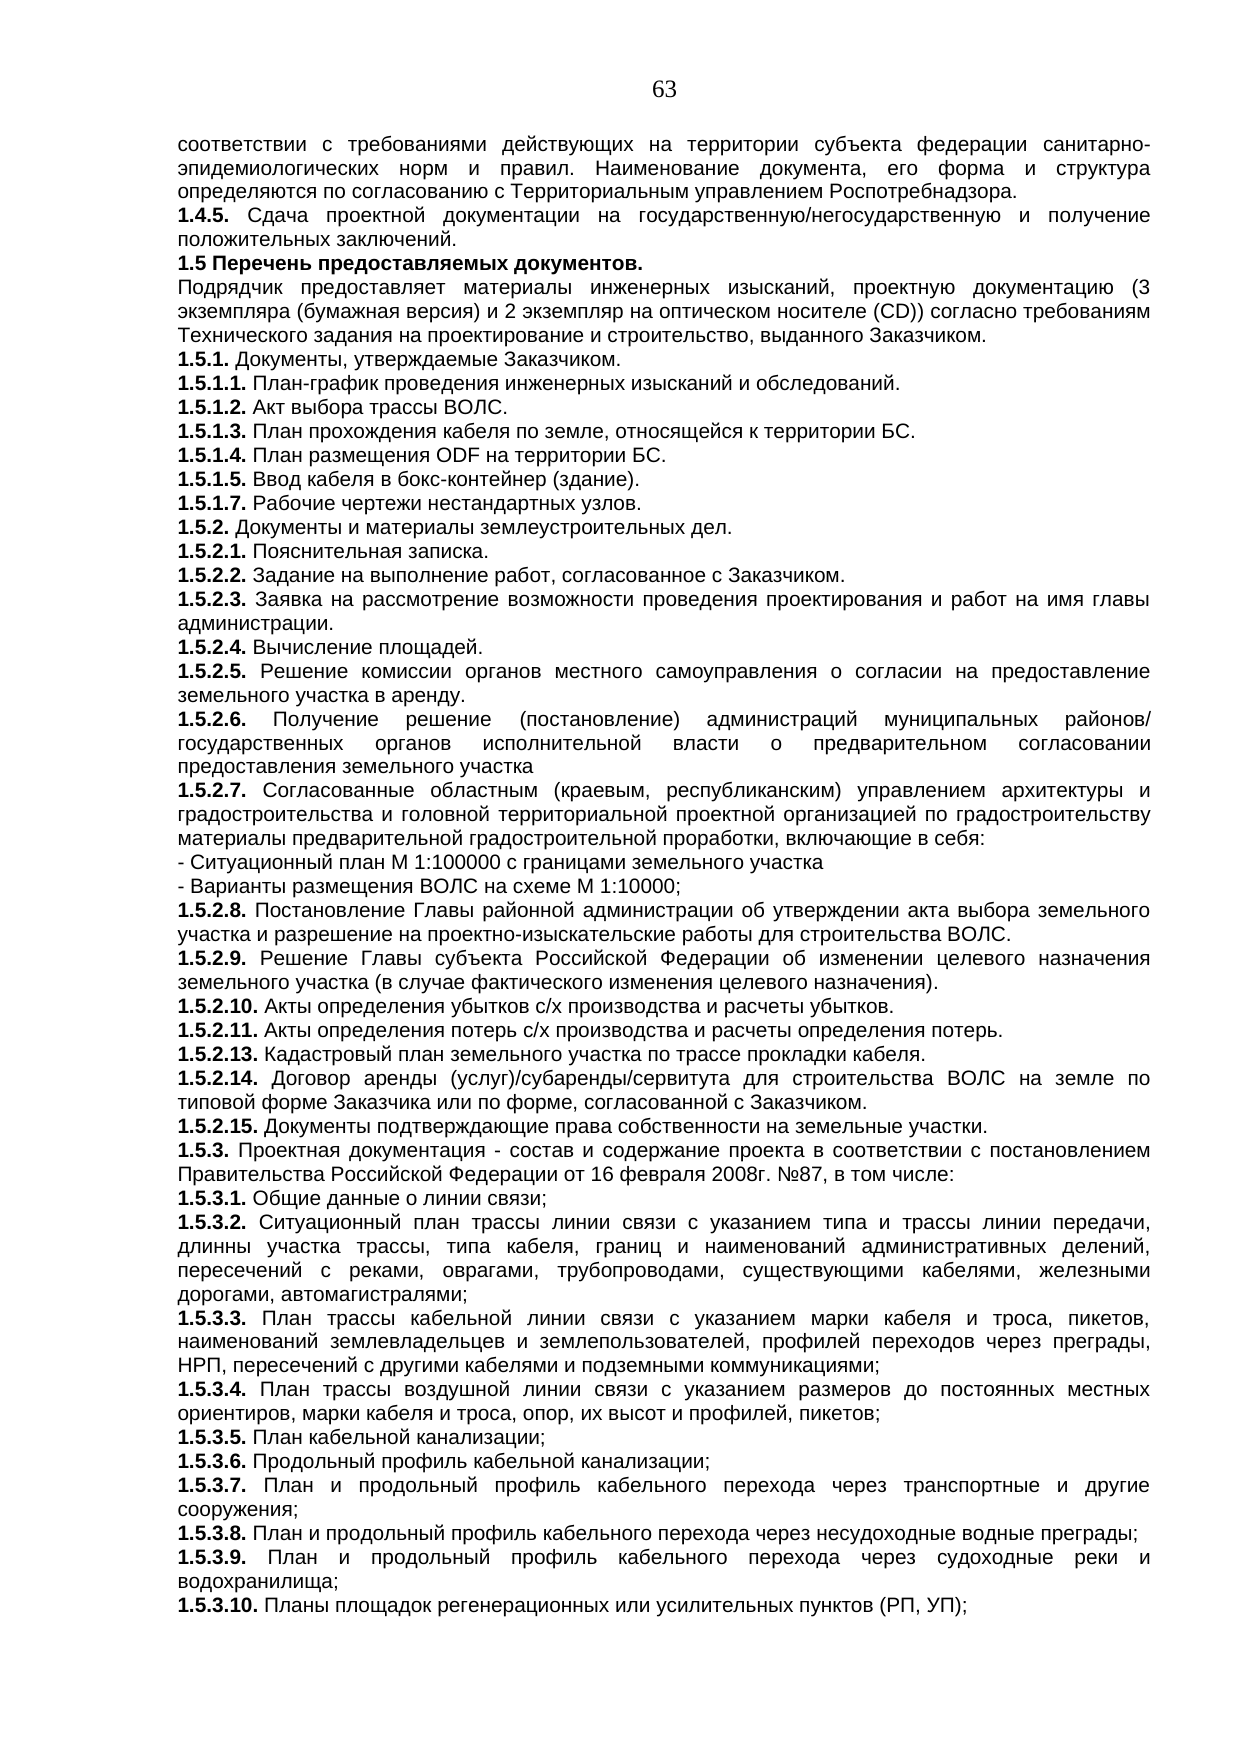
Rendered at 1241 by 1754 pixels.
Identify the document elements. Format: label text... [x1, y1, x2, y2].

text 1.5.2.13. Кадастровый план земельного участка по трассе прокладки кабеля. [177, 1042, 1152, 1066]
text - Ситуационный план М 1:100000 с границами земельного участка [177, 850, 1152, 874]
text 1.5.2.4. Вычисление площадей. [177, 634, 1152, 658]
text 1.5.1.7. Рабочие чертежи нестандартных узлов. [177, 491, 1152, 515]
text 1.5.1. Документы, утверждаемые Заказчиком. [177, 347, 1152, 371]
text 1.5.2.14. Договор аренды (услуг)/субаренды/сервитута для строительства ВОЛС на земле по типовой форме Заказчика или по форме, согласованной с Заказчиком. [177, 1066, 1152, 1114]
text 1.5.2.3. Заявка на рассмотрение возможности проведения проектирования и работ на имя главы администрации. [177, 587, 1152, 634]
text 1.5.2.8. Постановление Главы районной администрации об утверждении акта выбора земельного участка и разрешение на проектно-изыскательские работы для строительства ВОЛС. [177, 898, 1152, 946]
text 1.5.1.4. План размещения ODF на территории БС. [177, 443, 1152, 467]
text 1.5.2.10. Акты определения убытков с/х производства и расчеты убытков. [177, 994, 1152, 1018]
text 1.5.1.3. План прохождения кабеля по земле, относящейся к территории БС. [177, 419, 1152, 443]
text 1.5.2.1. Пояснительная записка. [177, 539, 1152, 563]
text 1.5.2.9. Решение Главы субъекта Российской Федерации об изменении целевого назначения земельного участка (в случае фактического изменения целевого назначения). [177, 946, 1152, 994]
text 1.5.3.5. План кабельной канализации; [177, 1425, 1152, 1449]
text 1.4.5. Сдача проектной документации на государственную/негосударственную и получение положительных заключений. [177, 203, 1152, 251]
text 1.5.3.6. Продольный профиль кабельной канализации; [177, 1449, 1152, 1473]
text 1.5.3.10. Планы площадок регенерационных или усилительных пунктов (РП, УП); [177, 1593, 1152, 1617]
text 1.5.3.9. План и продольный профиль кабельного перехода через судоходные реки и водохранилища; [177, 1545, 1152, 1593]
text Подрядчик предоставляет материалы инженерных изысканий, проектную документацию (3 экземпляра (бумажная версия) и 2 экземпляр на оптическом носителе (CD)) согласно требованиям Технического задания на проектирование и строительство, выданного Заказчиком. [177, 275, 1152, 347]
text 1.5.2.11. Акты определения потерь с/х производства и расчеты определения потерь. [177, 1018, 1152, 1042]
text 1.5.2.15. Документы подтверждающие права собственности на земельные участки. [177, 1114, 1152, 1138]
text 1.5.2.2. Задание на выполнение работ, согласованное с Заказчиком. [177, 563, 1152, 587]
text 1.5.1.1. План-график проведения инженерных изысканий и обследований. [177, 371, 1152, 395]
text 1.5.2.7. Согласованные областным (краевым, республиканским) управлением архитектуры и градостроительства и головной территориальной проектной организацией по градостроительству материалы предварительной градостроительной проработки, включающие в себя: [177, 778, 1152, 850]
text 1.5.2.6. Получение решение (постановление) администраций муниципальных районов/ государственных органов исполнительной власти о предварительном согласовании предоставления земельного участка [177, 706, 1152, 778]
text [177, 131, 1152, 203]
text 1.5.1.5. Ввод кабеля в бокс-контейнер (здание). [177, 467, 1152, 491]
text 1.5 Перечень предоставляемых документов. [177, 251, 1152, 275]
text 1.5.2.5. Решение комиссии органов местного самоуправления о согласии на предоставление земельного участка в аренду. [177, 658, 1152, 706]
text 1.5.2. Документы и материалы землеустроительных дел. [177, 515, 1152, 539]
text 1.5.1.2. Акт выбора трассы ВОЛС. [177, 395, 1152, 419]
text 1.5.3.2. Ситуационный план трассы линии связи с указанием типа и трассы линии передачи, длинны участка трассы, типа кабеля, границ и наименований административных делений, пересечений с реками, оврагами, трубопроводами, существующими кабелями, железными дорогами, автомагистралями; [177, 1209, 1152, 1305]
text 1.5.3.1. Общие данные о линии связи; [177, 1186, 1152, 1209]
text 1.5.3.7. План и продольный профиль кабельного перехода через транспортные и другие сооружения; [177, 1473, 1152, 1521]
text 1.5.3.3. План трассы кабельной линии связи с указанием марки кабеля и троса, пикетов, наименований землевладельцев и землепользователей, профилей переходов через преграды, НРП, пересечений с другими кабелями и подземными коммуникациями; [177, 1305, 1152, 1377]
text - Варианты размещения ВОЛС на схеме М 1:10000; [177, 874, 1152, 898]
text 1.5.3.8. План и продольный профиль кабельного перехода через несудоходные водные преграды; [177, 1521, 1152, 1545]
text 1.5.3.4. План трассы воздушной линии связи с указанием размеров до постоянных местных ориентиров, марки кабеля и троса, опор, их высот и профилей, пикетов; [177, 1377, 1152, 1425]
text 1.5.3. Проектная документация - состав и содержание проекта в соответствии с постановлением Правительства Российской Федерации от 16 февраля 2008г. №87, в том числе: [177, 1138, 1152, 1186]
